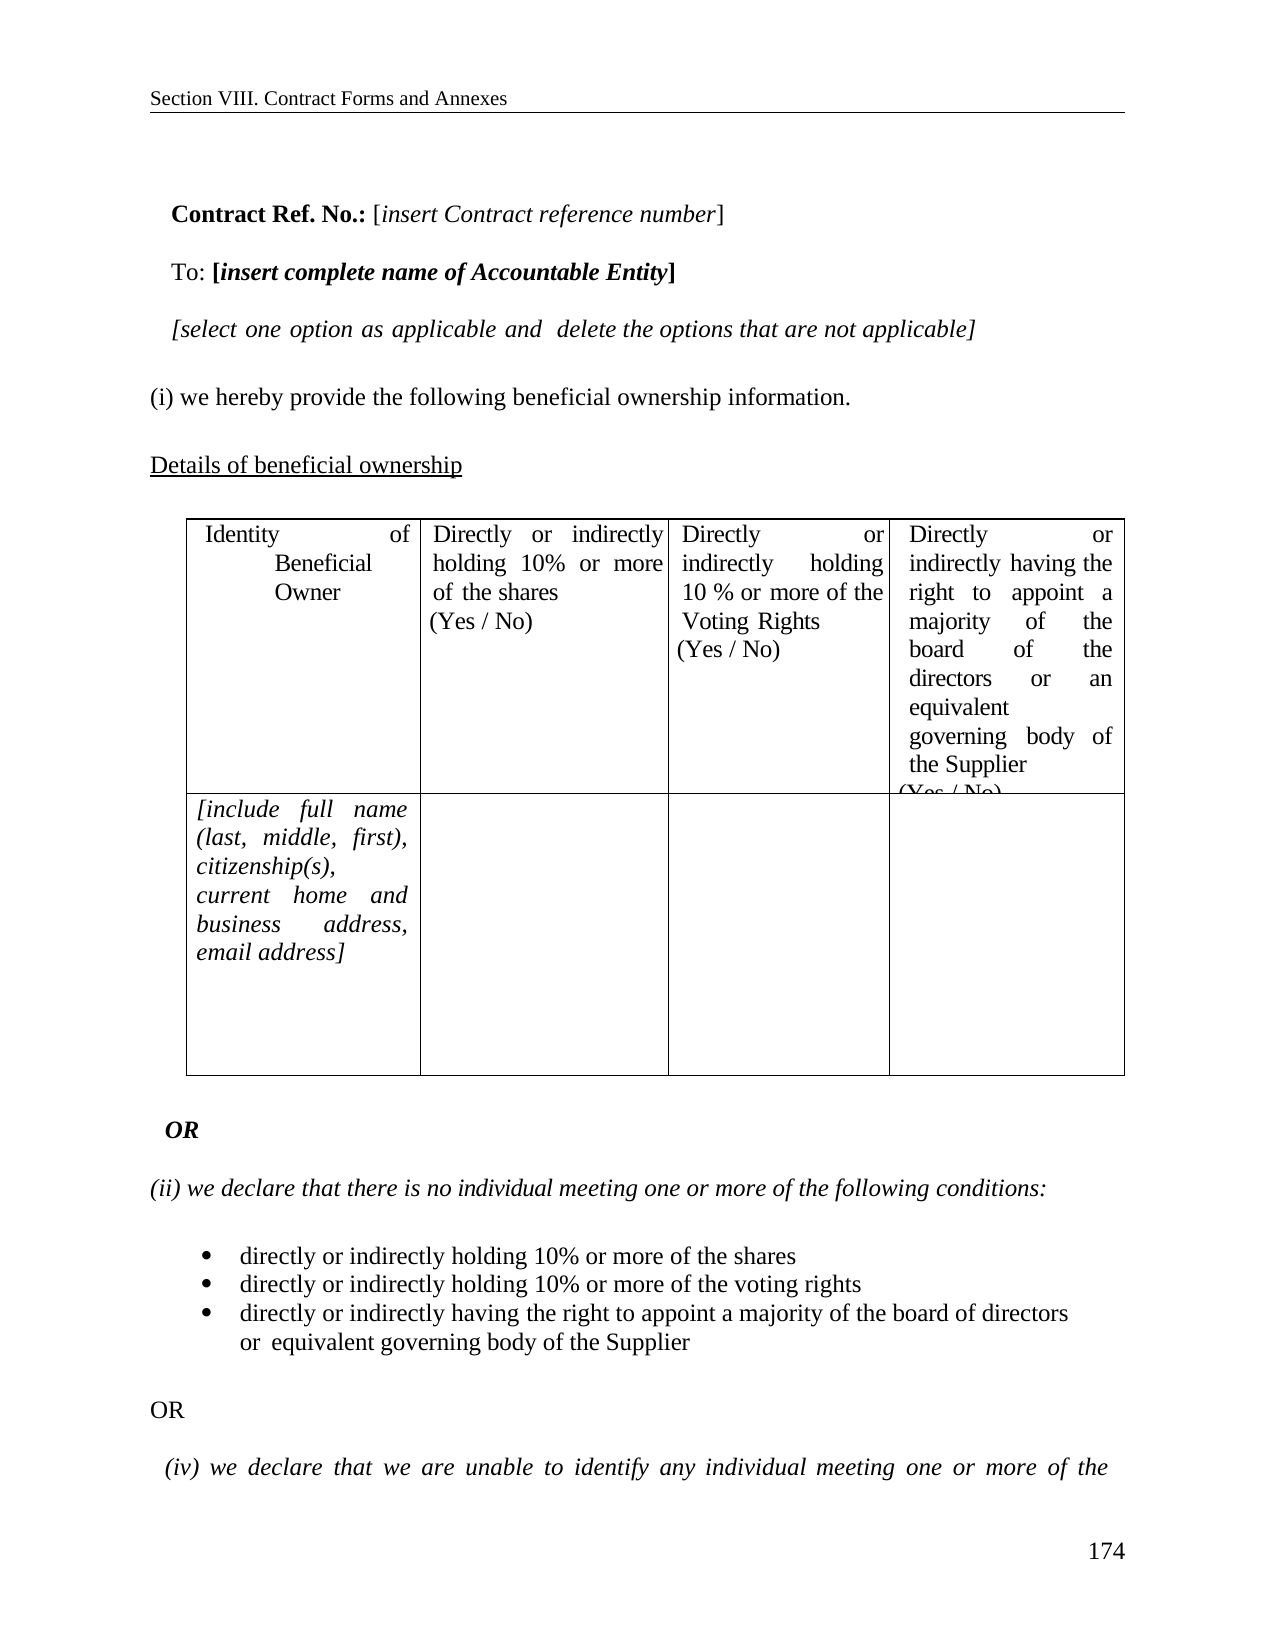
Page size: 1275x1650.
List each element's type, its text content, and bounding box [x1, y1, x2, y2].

text OR [164, 1115, 1125, 1144]
text OR [150, 1395, 1125, 1424]
text To: [insert complete name of Accountable Entity] [171, 257, 1124, 286]
table_cell [890, 794, 1124, 1075]
table_header Directly or indirectly holding 10 % or more of the Voting Rights (Yes / No) [669, 520, 889, 792]
table_header Directly or indirectly having the right to appoint a majority of the board of the directors or an equivalent governing body of the Supplier (Yes / No) [890, 520, 1124, 792]
list directly or indirectly holding 10% or more of the voting rights [202, 1269, 1125, 1298]
text Details of beneficial ownership [150, 450, 1125, 479]
table_cell [669, 794, 889, 1075]
text (i) we hereby provide the following beneficial ownership information. [150, 382, 1125, 411]
text [select one option as applicable and delete the options that are not applicable] [171, 314, 1108, 343]
table_header Directly or indirectly holding 10% or more of the shares (Yes / No) [421, 520, 668, 792]
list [164, 1452, 1109, 1481]
list directly or indirectly holding 10% or more of the shares [202, 1241, 1125, 1269]
table_cell [include full name (last, middle, first), citizenship(s), current home and business address, email address] [187, 794, 420, 1075]
text (ii) we declare that there is no individual meeting one or more of the following conditions: [150, 1173, 1125, 1202]
table_cell [421, 794, 668, 1075]
table_header Identity of Beneficial Owner [187, 520, 420, 792]
list directly or indirectly having the right to appoint a majority of the board of directors or equivalent governing body of the Supplier [202, 1298, 1069, 1356]
text Contract Ref. No.: [insert Contract reference number] [171, 199, 1125, 228]
